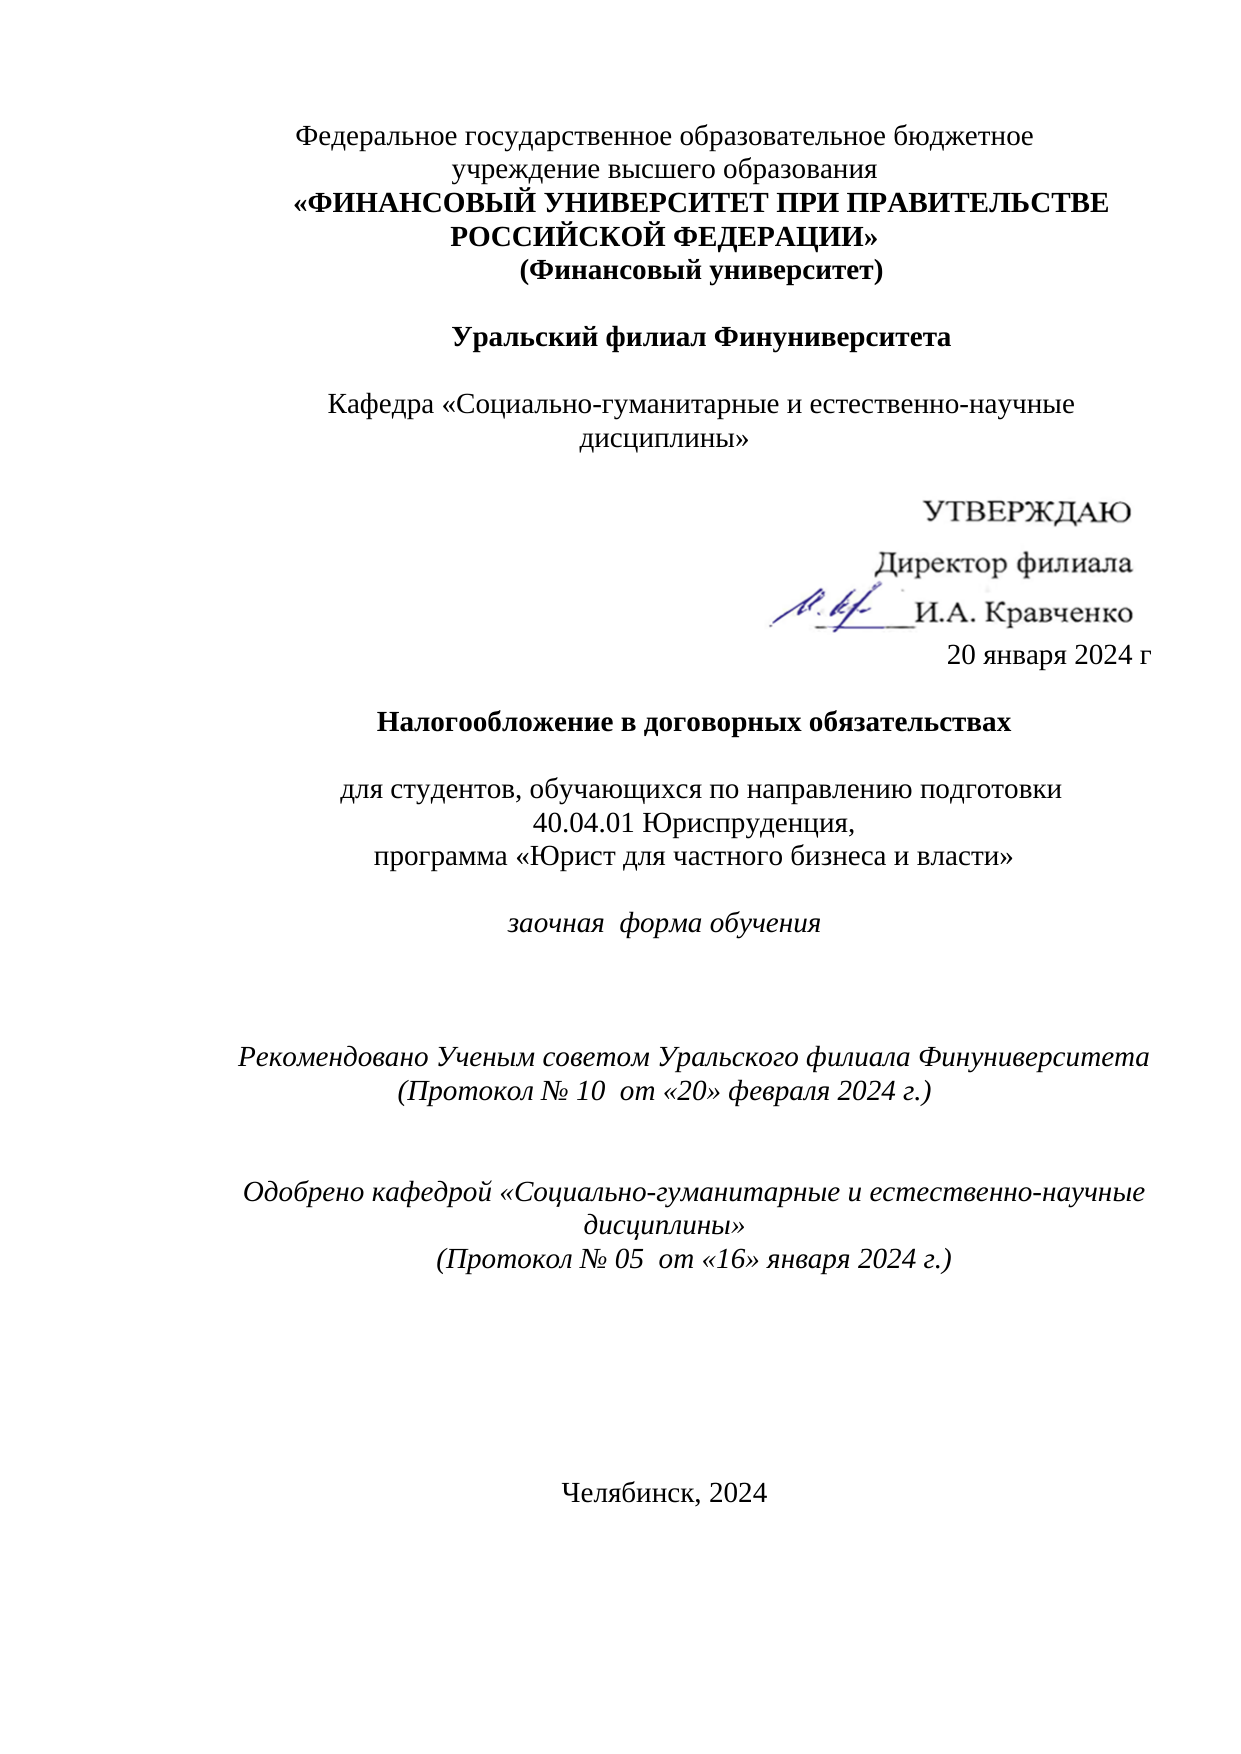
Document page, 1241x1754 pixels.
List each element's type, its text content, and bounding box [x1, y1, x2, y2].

text Рекомендовано Ученым советом Уральского филиала Финуниверситета (Протокол № 10 от «20» февраля 2024 г.) [177, 1039, 1152, 1107]
text для студентов, обучающихся по направлению подготовки [177, 771, 1152, 805]
text Одобрено кафедрой «Социально-гуманитарные и естественно-научные дисциплины» [177, 1174, 1152, 1241]
text Федеральное государственное образовательное бюджетное [177, 118, 1152, 152]
text учреждение высшего образования [177, 152, 1152, 185]
picture [760, 487, 1152, 637]
text 40.04.01 Юриспруденция, [177, 805, 1152, 838]
text Кафедра «Социально-гуманитарные и естественно-научные дисциплины» [177, 386, 1152, 453]
text (Протокол № 05 от «16» января 2024 г.) [177, 1241, 1152, 1274]
text Уральский филиал Финуниверситета [177, 319, 1152, 353]
text «ФИНАНСОВЫЙ УНИВЕРСИТЕТ ПРИ ПРАВИТЕЛЬСТВЕ РОССИЙСКОЙ ФЕДЕРАЦИИ» [177, 185, 1152, 252]
text Налогообложение в договорных обязательствах [177, 704, 1152, 738]
text программа «Юрист для частного бизнеса и власти» [177, 838, 1152, 872]
text (Финансовый университет) [177, 252, 1152, 286]
text Челябинск, 2024 [177, 1476, 1152, 1509]
text 20 января 2024 г [177, 637, 1152, 671]
text заочная форма обучения [177, 905, 1152, 939]
